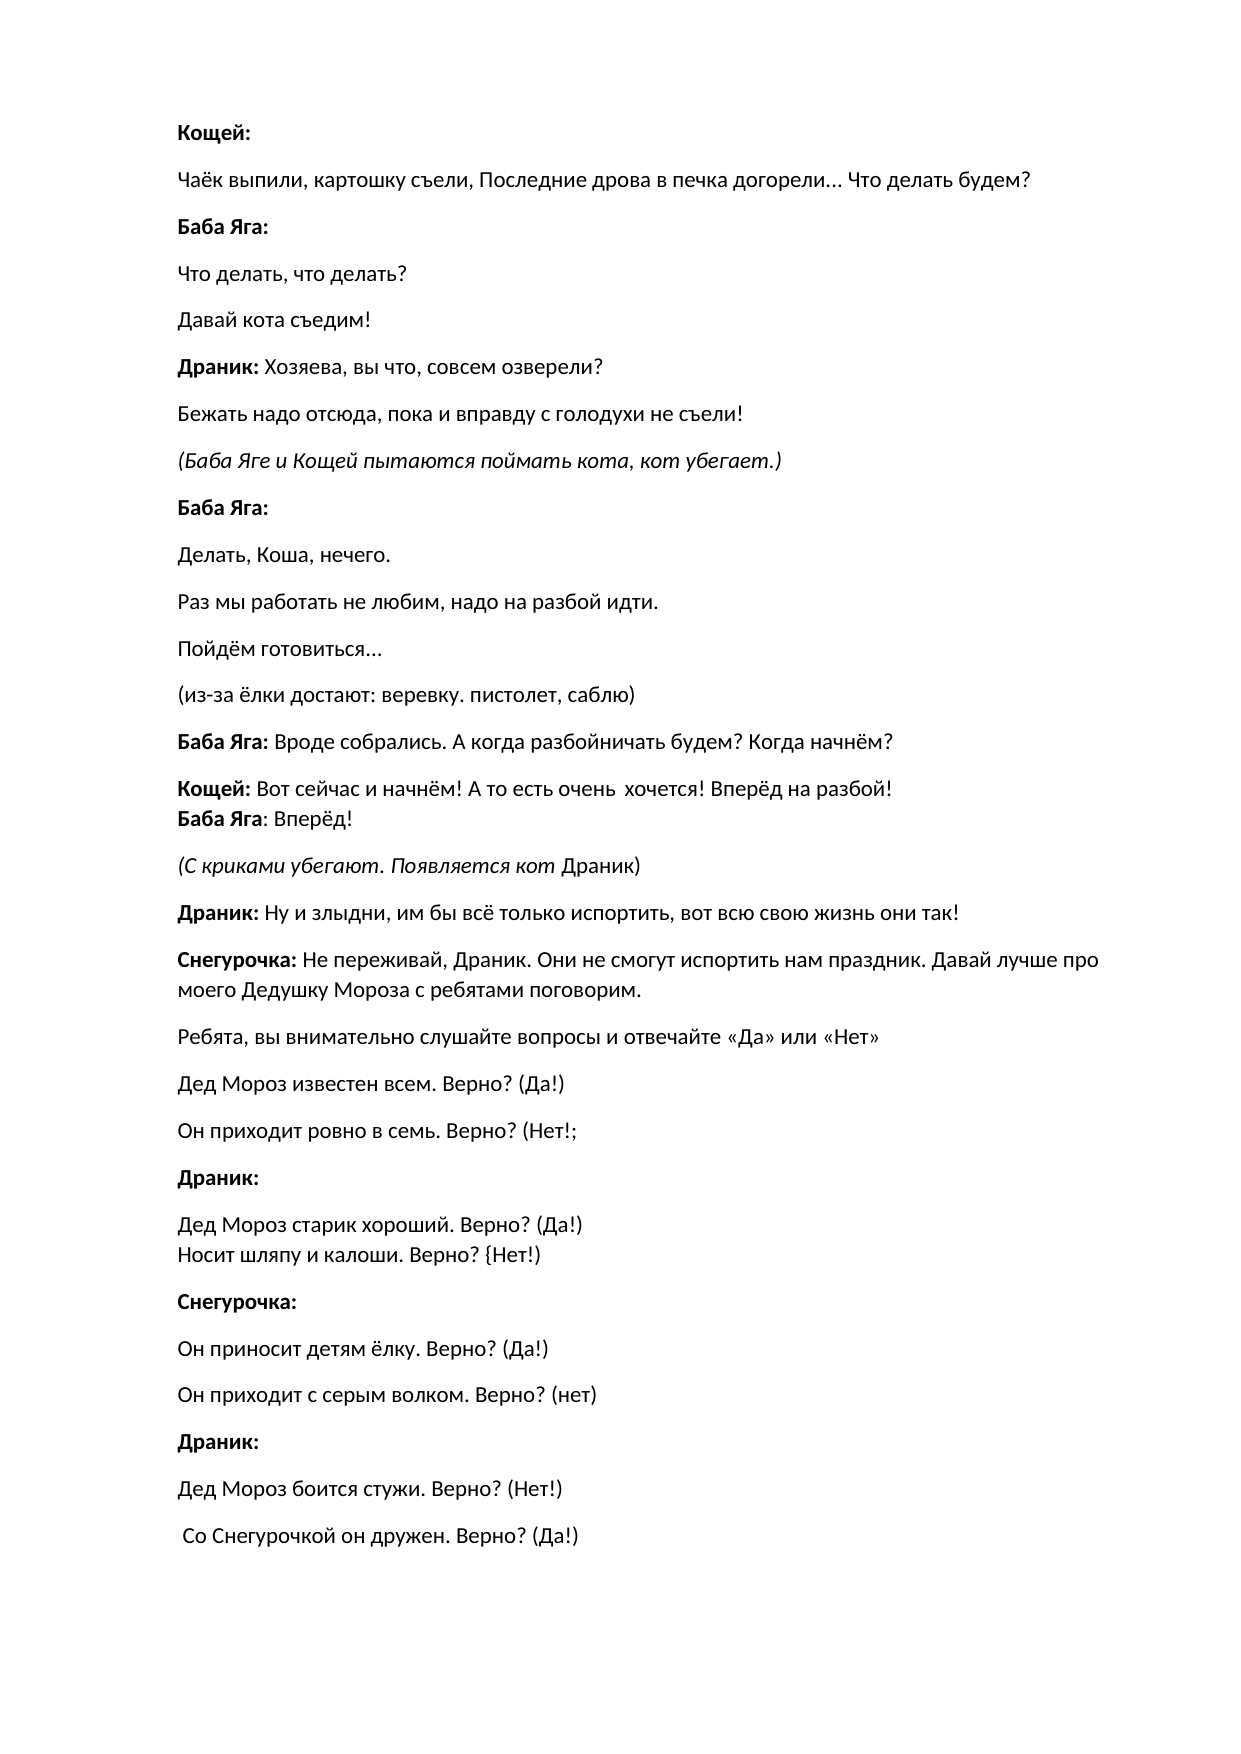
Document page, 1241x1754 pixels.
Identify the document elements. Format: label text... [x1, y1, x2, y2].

text (Баба Яге и Кощей пытаются поймать кота, кот убегает.) [177, 446, 1152, 474]
text Драник: Хозяева, вы что, совсем озверели? [177, 352, 1152, 381]
text Давай кота съедим! [177, 306, 1152, 334]
text Снегурочка: Не переживай, Драник. Они не смогут испортить нам праздник. Давай лучше про моего Дедушку Мороза с ребятами поговорим. [177, 945, 1152, 1003]
text Баба Яга: Вроде собрались. А когда разбойничать будем? Когда начнём? [177, 727, 1152, 756]
text Раз мы работать не любим, надо на разбой идти. [177, 587, 1152, 615]
text Ребята, вы внимательно слушайте вопросы и отвечайте «Да» или «Нет» [177, 1022, 1152, 1050]
text Дед Мороз старик хороший. Верно? (Да!) Носит шляпу и калоши. Верно? {Нет!) [177, 1210, 1152, 1268]
text (из-за ёлки достают: веревку. пистолет, саблю) [177, 681, 1152, 709]
text Кощей: [177, 118, 1152, 146]
text Он приходит ровно в семь. Верно? (Нет!; [177, 1116, 1152, 1144]
text Кощей: Вот сейчас и начнём! А то есть очень хочется! Вперёд на разбой! Баба Яга: Вперёд! [177, 774, 1152, 833]
text Дед Мороз известен всем. Верно? (Да!) [177, 1069, 1152, 1097]
text Пойдём готовиться... [177, 634, 1152, 662]
text Драник: Ну и злыдни, им бы всё только испортить, вот всю свою жизнь они так! [177, 898, 1152, 926]
text Чаёк выпили, картошку съели, Последние дрова в печка догорели... Что делать будем? [177, 165, 1152, 193]
text Он приходит с серым волком. Верно? (нет) [177, 1381, 1152, 1409]
text Баба Яга: [177, 212, 1152, 240]
text Делать, Коша, нечего. [177, 540, 1152, 568]
text Драник: [177, 1163, 1152, 1191]
text Бежать надо отсюда, пока и вправду с голодухи не съели! [177, 399, 1152, 427]
text Что делать, что делать? [177, 259, 1152, 287]
text Драник: [177, 1427, 1152, 1456]
text Баба Яга: [177, 493, 1152, 521]
text Со Снегурочкой он дружен. Верно? (Да!) [177, 1521, 1152, 1549]
text (С криками убегают. Появляется кот Драник) [177, 851, 1152, 879]
text Дед Мороз боится стужи. Верно? (Нет!) [177, 1474, 1152, 1502]
text Снегурочка: [177, 1287, 1152, 1315]
text Он приносит детям ёлку. Верно? (Да!) [177, 1334, 1152, 1362]
